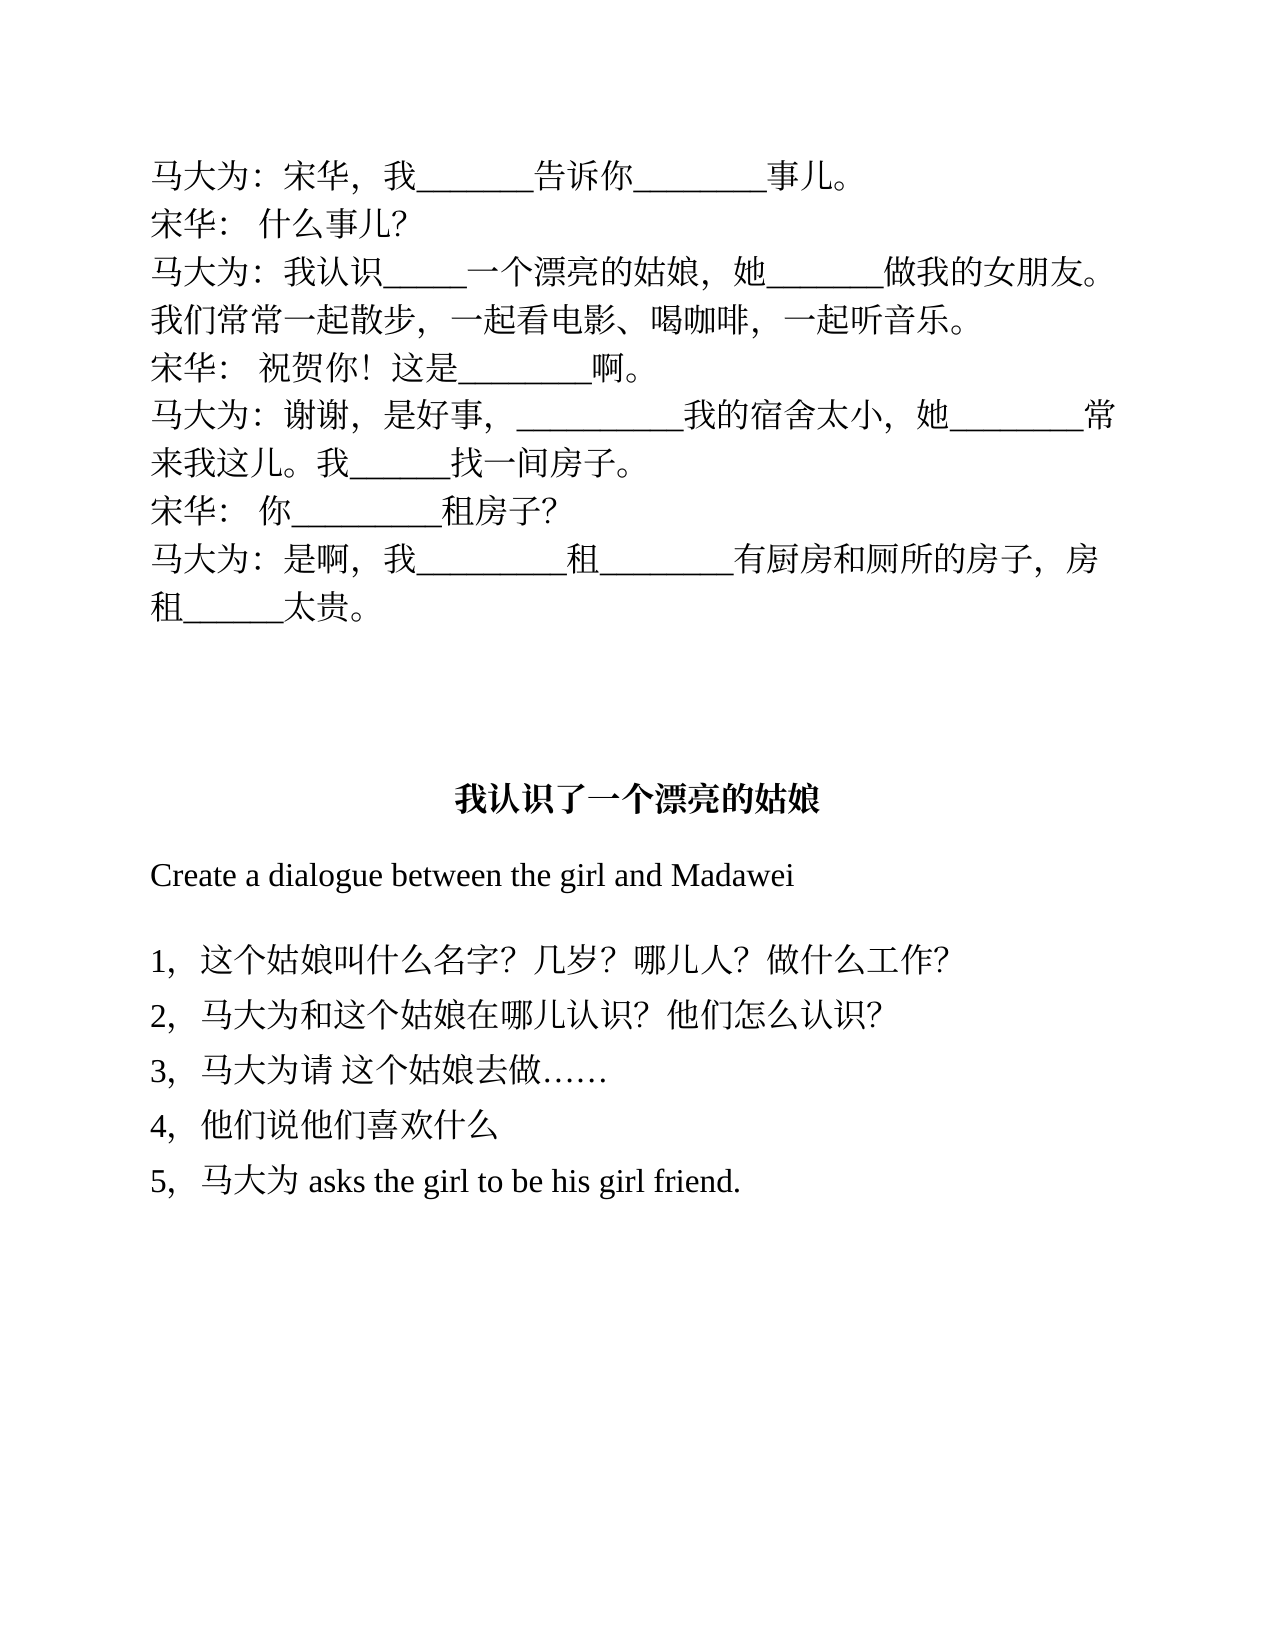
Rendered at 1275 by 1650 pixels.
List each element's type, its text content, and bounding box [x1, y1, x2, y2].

text 马大为：宋华，我_______告诉你________事儿。 宋华： 什么事儿？ 马大为：我认识_____一个漂亮的姑娘，她_______做我的女朋友。我们常常一起散步，一起看电影、喝咖啡，一起听音乐。 宋华： 祝贺你！这是________啊。 马大为：谢谢，是好事，__________我的宿舍太小，她________常来我这儿。我______找一间房子。 宋华： 你_________租房子？ 马大为：是啊，我_________租________有厨房和厕所的房子，房租______太贵。 [150, 150, 1125, 657]
text 我认识了一个漂亮的姑娘 [150, 773, 1125, 821]
text Create a dialogue between the girl and Madawei 1，这个姑娘叫什么名字？几岁？哪儿人？做什么工作？ 2，马大为和这个姑娘在哪儿认识？他们怎么认识？ 3，马大为请 这个姑娘去做…… 4，他们说他们喜欢什么 5，马大为 asks the girl to be his girl friend. [150, 821, 1125, 1234]
